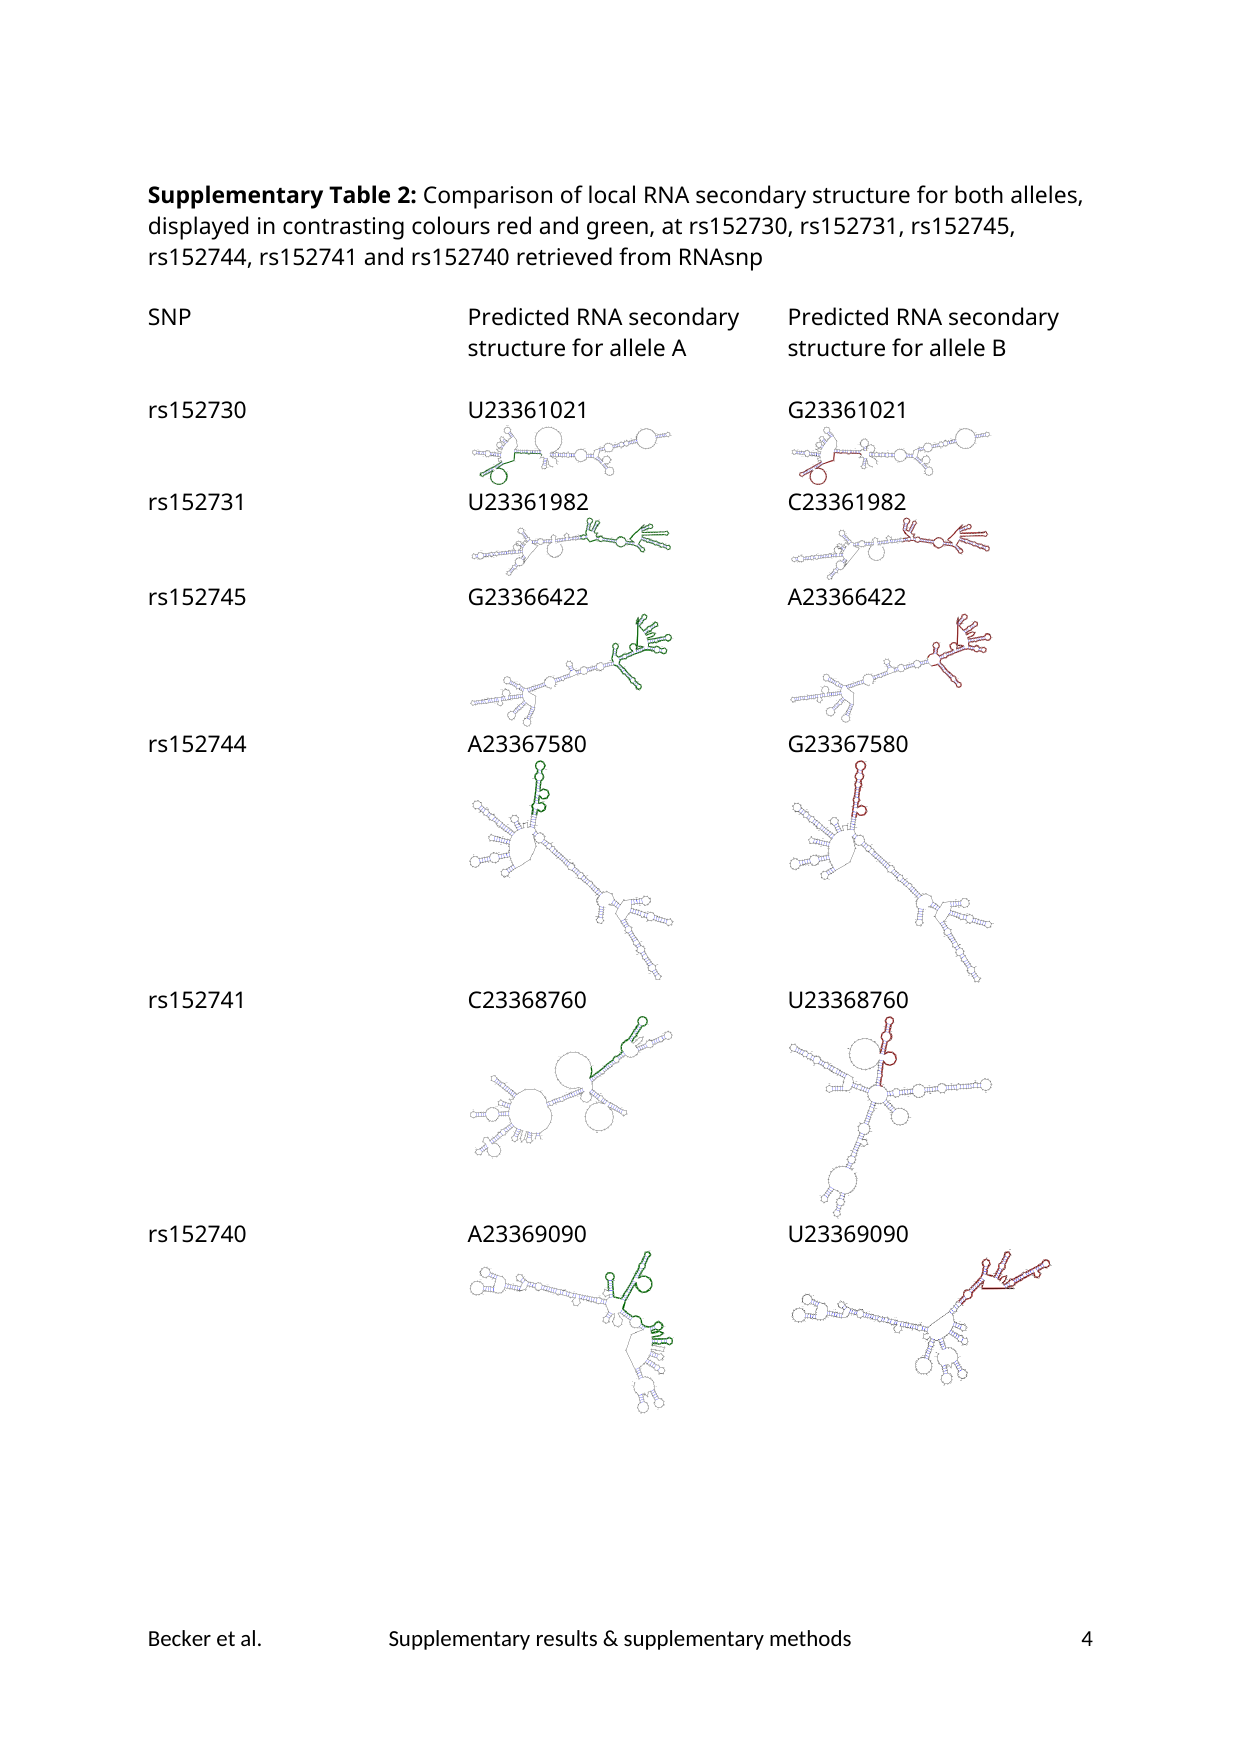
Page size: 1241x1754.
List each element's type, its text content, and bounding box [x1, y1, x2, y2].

table_cell A23367580 [456, 728, 776, 984]
table_cell rs152741 [136, 984, 456, 1218]
table_cell U23361982 [456, 486, 776, 581]
table_cell rs152745 [136, 581, 456, 728]
picture [467, 612, 674, 728]
table_cell rs152731 [136, 486, 456, 581]
table_cell rs152740 [136, 1218, 456, 1414]
table_cell C23361982 [776, 486, 1096, 581]
picture [787, 425, 994, 486]
table_cell rs152730 [136, 394, 456, 486]
picture [467, 758, 674, 982]
table_cell U23368760 [776, 984, 1096, 1218]
table_header SNP [136, 301, 456, 394]
picture [467, 1015, 674, 1159]
table_cell U23361021 [456, 394, 776, 486]
picture [787, 612, 994, 724]
table_cell U23369090 [776, 1218, 1096, 1414]
picture [787, 1249, 1053, 1386]
table_cell G23366422 [456, 581, 776, 728]
table_cell G23367580 [776, 728, 1096, 984]
picture [467, 516, 674, 577]
table_header Predicted RNA secondary structure for allele A [456, 301, 776, 394]
picture [787, 758, 994, 984]
picture [787, 516, 994, 581]
picture [787, 1015, 994, 1219]
table_cell A23369090 [456, 1218, 776, 1414]
table_cell G23361021 [776, 394, 1096, 486]
table_cell A23366422 [776, 581, 1096, 728]
picture [467, 425, 674, 486]
text Supplementary Table 2: Comparison of local RNA secondary structure for both alleles, displayed in contrasting colours red and green, at rs152730, rs152731, rs152745, rs152744, rs152741 and rs152740 retrieved from RNAsnp [148, 179, 1093, 273]
table_header Predicted RNA secondary structure for allele B [776, 301, 1096, 394]
picture [467, 1249, 674, 1415]
table_cell rs152744 [136, 728, 456, 984]
table_cell C23368760 [456, 984, 776, 1218]
